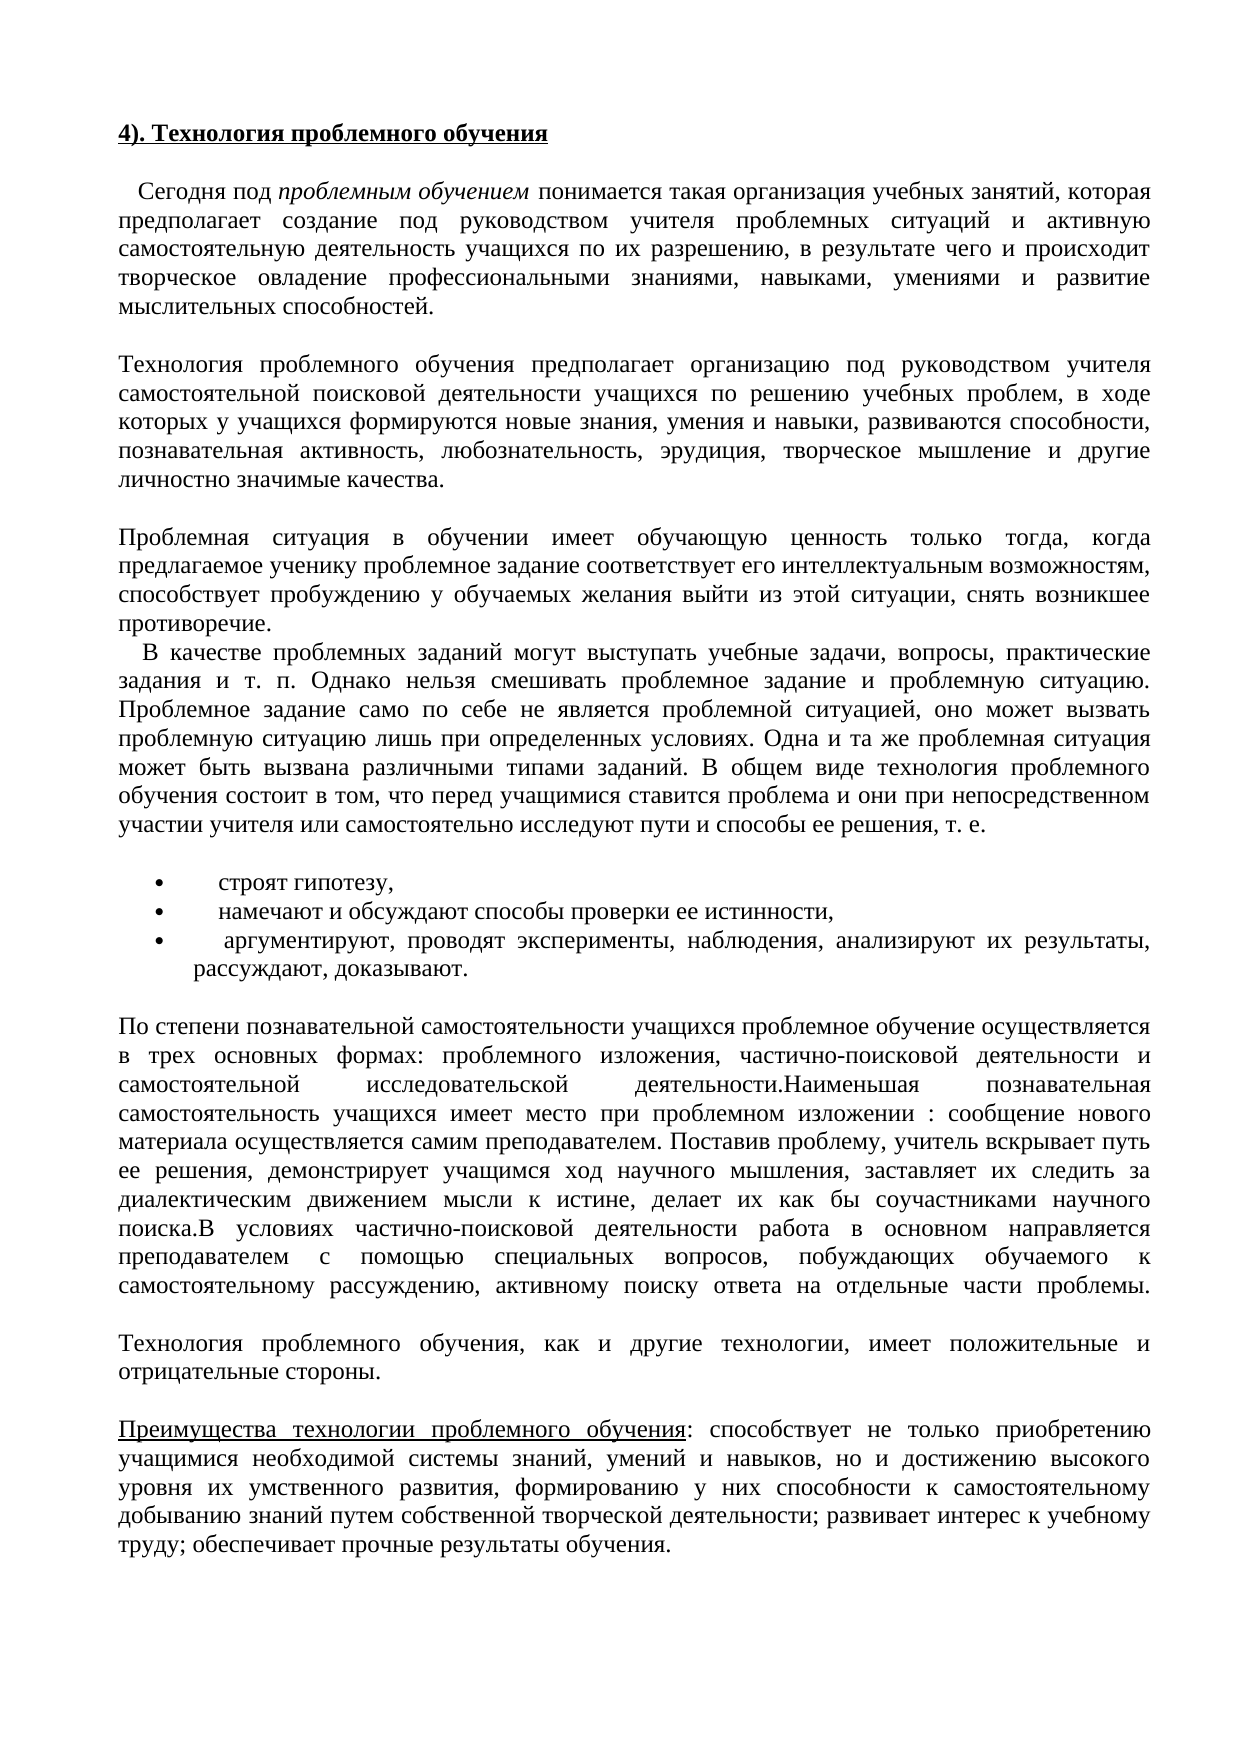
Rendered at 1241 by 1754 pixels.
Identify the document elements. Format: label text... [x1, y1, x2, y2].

text 4). Технология проблемного обучения [118, 118, 1152, 147]
list намечают и обсуждают способы проверки ее истинности, [156, 896, 1152, 925]
text Технология проблемного обучения предполагает организацию под руководством учителя самостоятельной поисковой деятельности учащихся по решению учебных проблем, в ходе которых у учащихся формируются новые знания, умения и навыки, развиваются способности, познавательная активность, любознательность, эрудиция, творческое мышление и другие личностно значимые качества. [118, 349, 1152, 493]
text Преимущества технологии проблемного обучения: способствует не только приобретению учащимися необходимой системы знаний, умений и навыков, но и достижению высокого уровня их умственного развития, формированию у них способности к самостоятельному добыванию знаний путем собственной творческой деятельности; развивает интерес к учебному труду; обеспечивает прочные результаты обучения. [118, 1414, 1152, 1558]
list аргументируют, проводят эксперименты, наблюдения, анализируют их результаты, рассуждают, доказывают. [156, 925, 1152, 982]
text Проблемная ситуация в обучении имеет обучающую ценность только тогда, когда предлагаемое ученику проблемное задание соответствует его интеллектуальным возможностям, способствует пробуждению у обучаемых желания выйти из этой ситуации, снять возникшее противоречие. В качестве проблемных заданий могут выступать учебные задачи, вопросы, практические задания и т. п. Однако нельзя смешивать проблемное задание и проблемную ситуацию. Проблемное задание само по себе не является проблемной ситуацией, оно может вызвать проблемную ситуацию лишь при определенных условиях. Одна и та же проблемная ситуация может быть вызвана различными типами заданий. В общем виде технология проблемного обучения состоит в том, что перед учащимися ставится проблема и они при непосредственном участии учителя или самостоятельно исследуют пути и способы ее решения, т. е. [118, 522, 1152, 838]
text Сегодня под проблемным обучением понимается такая организация учебных занятий, которая предполагает создание под руководством учителя проблемных ситуаций и активную самостоятельную деятельность учащихся по их разрешению, в результате чего и происходит творческое овладение профессиональными знаниями, навыками, умениями и развитие мыслительных способностей. [118, 176, 1152, 320]
text По степени познавательной самостоятельности учащихся проблемное обучение осуществляется в трех основных формах: проблемного изложения, частично-поисковой деятельности и самостоятельной исследовательской деятельности.Наименьшая познавательная самостоятельность учащихся имеет место при проблемном изложении : сообщение нового материала осуществляется самим преподавателем. Поставив проблему, учитель вскрывает путь ее решения, демонстрирует учащимся ход научного мышления, заставляет их следить за диалектическим движением мысли к истине, делает их как бы соучастниками научного поиска.В условиях частично-поисковой деятельности работа в основном направляется преподавателем с помощью специальных вопросов, побуждающих обучаемого к самостоятельному рассуждению, активному поиску ответа на отдельные части проблемы. Технология проблемного обучения, как и другие технологии, имеет положительные и отрицательные стороны. [118, 1011, 1152, 1385]
list строят гипотезу, [156, 867, 1152, 896]
